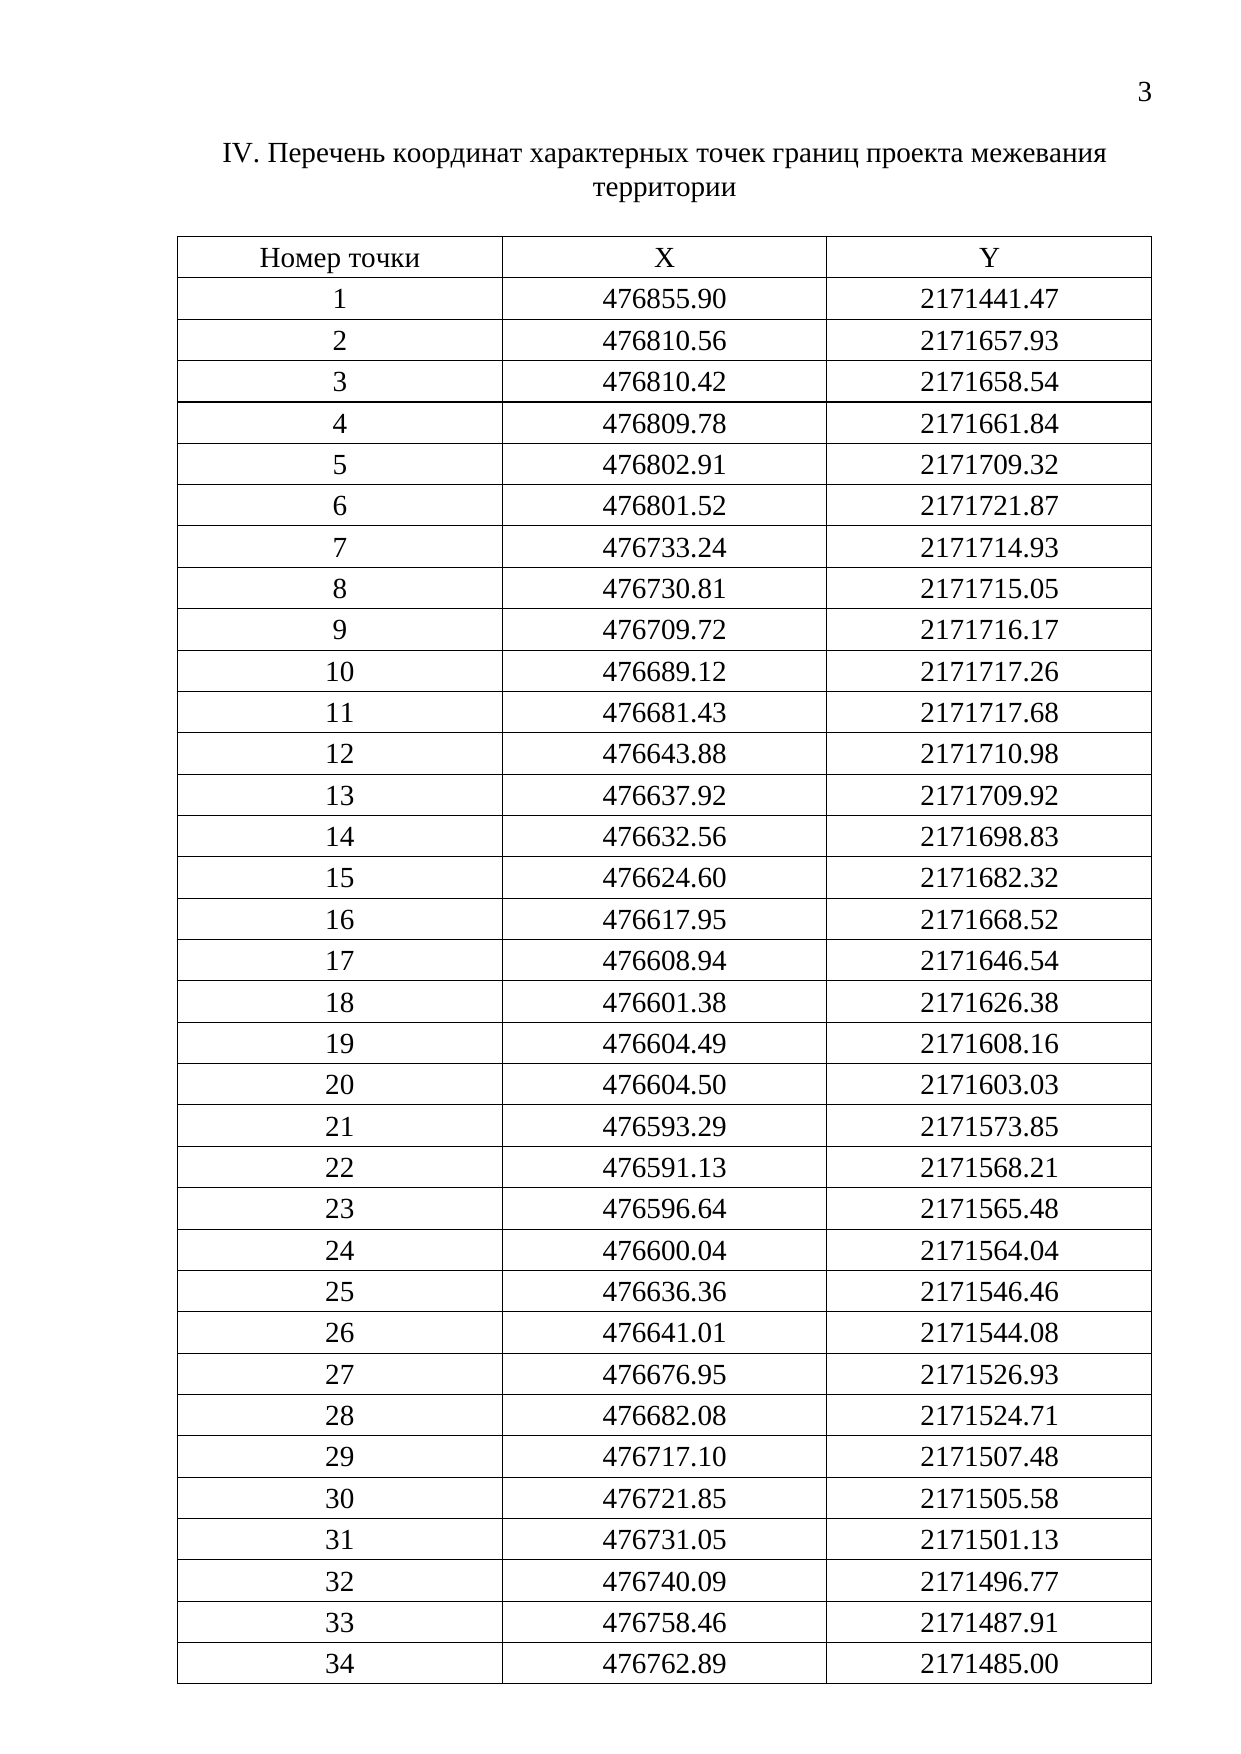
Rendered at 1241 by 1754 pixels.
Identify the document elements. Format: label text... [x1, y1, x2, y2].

table_cell 476758.46 [503, 1602, 826, 1642]
table_cell 476681.43 [503, 692, 826, 732]
table_cell 2171710.98 [827, 733, 1151, 773]
table_cell 22 [178, 1147, 502, 1187]
table_cell 5 [178, 444, 502, 484]
table_cell 476600.04 [503, 1230, 826, 1270]
table_cell 26 [178, 1312, 502, 1352]
table_cell 2171485.00 [827, 1643, 1151, 1683]
table_cell 476608.94 [503, 940, 826, 980]
table_cell 2171544.08 [827, 1312, 1151, 1352]
table_cell 476802.91 [503, 444, 826, 484]
table_cell 25 [178, 1271, 502, 1311]
table_cell 2171565.48 [827, 1188, 1151, 1228]
table_cell 476624.60 [503, 857, 826, 898]
table_cell 2171698.83 [827, 816, 1151, 856]
table_cell 27 [178, 1354, 502, 1394]
table_header Номер точки [178, 237, 502, 277]
table_cell 2171573.85 [827, 1105, 1151, 1146]
table_cell 2171709.92 [827, 775, 1151, 815]
table_cell 17 [178, 940, 502, 980]
table_cell 2171526.93 [827, 1354, 1151, 1394]
table_cell 2171487.91 [827, 1602, 1151, 1642]
table_cell 2171546.46 [827, 1271, 1151, 1311]
table_cell 476801.52 [503, 485, 826, 525]
table_cell 476682.08 [503, 1395, 826, 1435]
table_cell 2171717.68 [827, 692, 1151, 732]
table_cell 476762.89 [503, 1643, 826, 1683]
table_cell 18 [178, 981, 502, 1022]
text IV. Перечень координат характерных точек границ проекта межевания территории [177, 135, 1152, 202]
table_cell 2171441.47 [827, 278, 1151, 319]
table_cell 476740.09 [503, 1560, 826, 1601]
table_cell 2171661.84 [827, 403, 1151, 443]
table_cell 2171716.17 [827, 609, 1151, 649]
table_cell 33 [178, 1602, 502, 1642]
table_cell 476637.92 [503, 775, 826, 815]
table_cell 476809.78 [503, 403, 826, 443]
table_header X [503, 237, 826, 277]
table_cell 2171721.87 [827, 485, 1151, 525]
table_cell 476717.10 [503, 1436, 826, 1477]
table_cell 9 [178, 609, 502, 649]
table_cell 476641.01 [503, 1312, 826, 1352]
table_cell 476632.56 [503, 816, 826, 856]
table_cell 476676.95 [503, 1354, 826, 1394]
table_cell 12 [178, 733, 502, 773]
table_cell 20 [178, 1064, 502, 1104]
table_cell 2171668.52 [827, 899, 1151, 939]
table_cell 476855.90 [503, 278, 826, 319]
table_cell 28 [178, 1395, 502, 1435]
table_cell 31 [178, 1519, 502, 1559]
table_cell 476617.95 [503, 899, 826, 939]
table_cell 3 [178, 361, 502, 401]
table_cell 2171496.77 [827, 1560, 1151, 1601]
table_cell 24 [178, 1230, 502, 1270]
table_cell 2171646.54 [827, 940, 1151, 980]
table_cell 476604.49 [503, 1023, 826, 1063]
table_cell 2171507.48 [827, 1436, 1151, 1477]
table_cell 23 [178, 1188, 502, 1228]
table_cell 2171608.16 [827, 1023, 1151, 1063]
table_cell 2171568.21 [827, 1147, 1151, 1187]
table_cell 11 [178, 692, 502, 732]
table_cell 1 [178, 278, 502, 319]
table_cell 2171715.05 [827, 568, 1151, 608]
table_cell 2171501.13 [827, 1519, 1151, 1559]
table_cell 476709.72 [503, 609, 826, 649]
table_cell 2171682.32 [827, 857, 1151, 898]
table_cell 476810.42 [503, 361, 826, 401]
table_cell 476593.29 [503, 1105, 826, 1146]
table_cell 476730.81 [503, 568, 826, 608]
table_cell 29 [178, 1436, 502, 1477]
table_cell 2171658.54 [827, 361, 1151, 401]
table_cell 2171505.58 [827, 1478, 1151, 1518]
table_cell 2171714.93 [827, 526, 1151, 567]
table_cell 2171524.71 [827, 1395, 1151, 1435]
table_cell 476601.38 [503, 981, 826, 1022]
table_cell 14 [178, 816, 502, 856]
table_cell 476731.05 [503, 1519, 826, 1559]
table_cell 476810.56 [503, 320, 826, 360]
table_cell 7 [178, 526, 502, 567]
table_cell 2171717.26 [827, 651, 1151, 691]
table_cell 2171709.32 [827, 444, 1151, 484]
table_cell 8 [178, 568, 502, 608]
table_cell 13 [178, 775, 502, 815]
table_cell 2171603.03 [827, 1064, 1151, 1104]
table_cell 6 [178, 485, 502, 525]
table_cell 16 [178, 899, 502, 939]
table_cell 19 [178, 1023, 502, 1063]
table_cell 476643.88 [503, 733, 826, 773]
table_cell 4 [178, 403, 502, 443]
table_cell 10 [178, 651, 502, 691]
table_cell 21 [178, 1105, 502, 1146]
table_cell 476721.85 [503, 1478, 826, 1518]
table_cell 34 [178, 1643, 502, 1683]
table_cell 476733.24 [503, 526, 826, 567]
table_cell 2171564.04 [827, 1230, 1151, 1270]
table_cell 15 [178, 857, 502, 898]
table_cell 476591.13 [503, 1147, 826, 1187]
table_cell 2171626.38 [827, 981, 1151, 1022]
table_cell 32 [178, 1560, 502, 1601]
table_cell 30 [178, 1478, 502, 1518]
table_cell 2 [178, 320, 502, 360]
table_cell 476596.64 [503, 1188, 826, 1228]
table_cell 476604.50 [503, 1064, 826, 1104]
table_header Y [827, 237, 1151, 277]
table_cell 476689.12 [503, 651, 826, 691]
table_cell 2171657.93 [827, 320, 1151, 360]
table_cell 476636.36 [503, 1271, 826, 1311]
